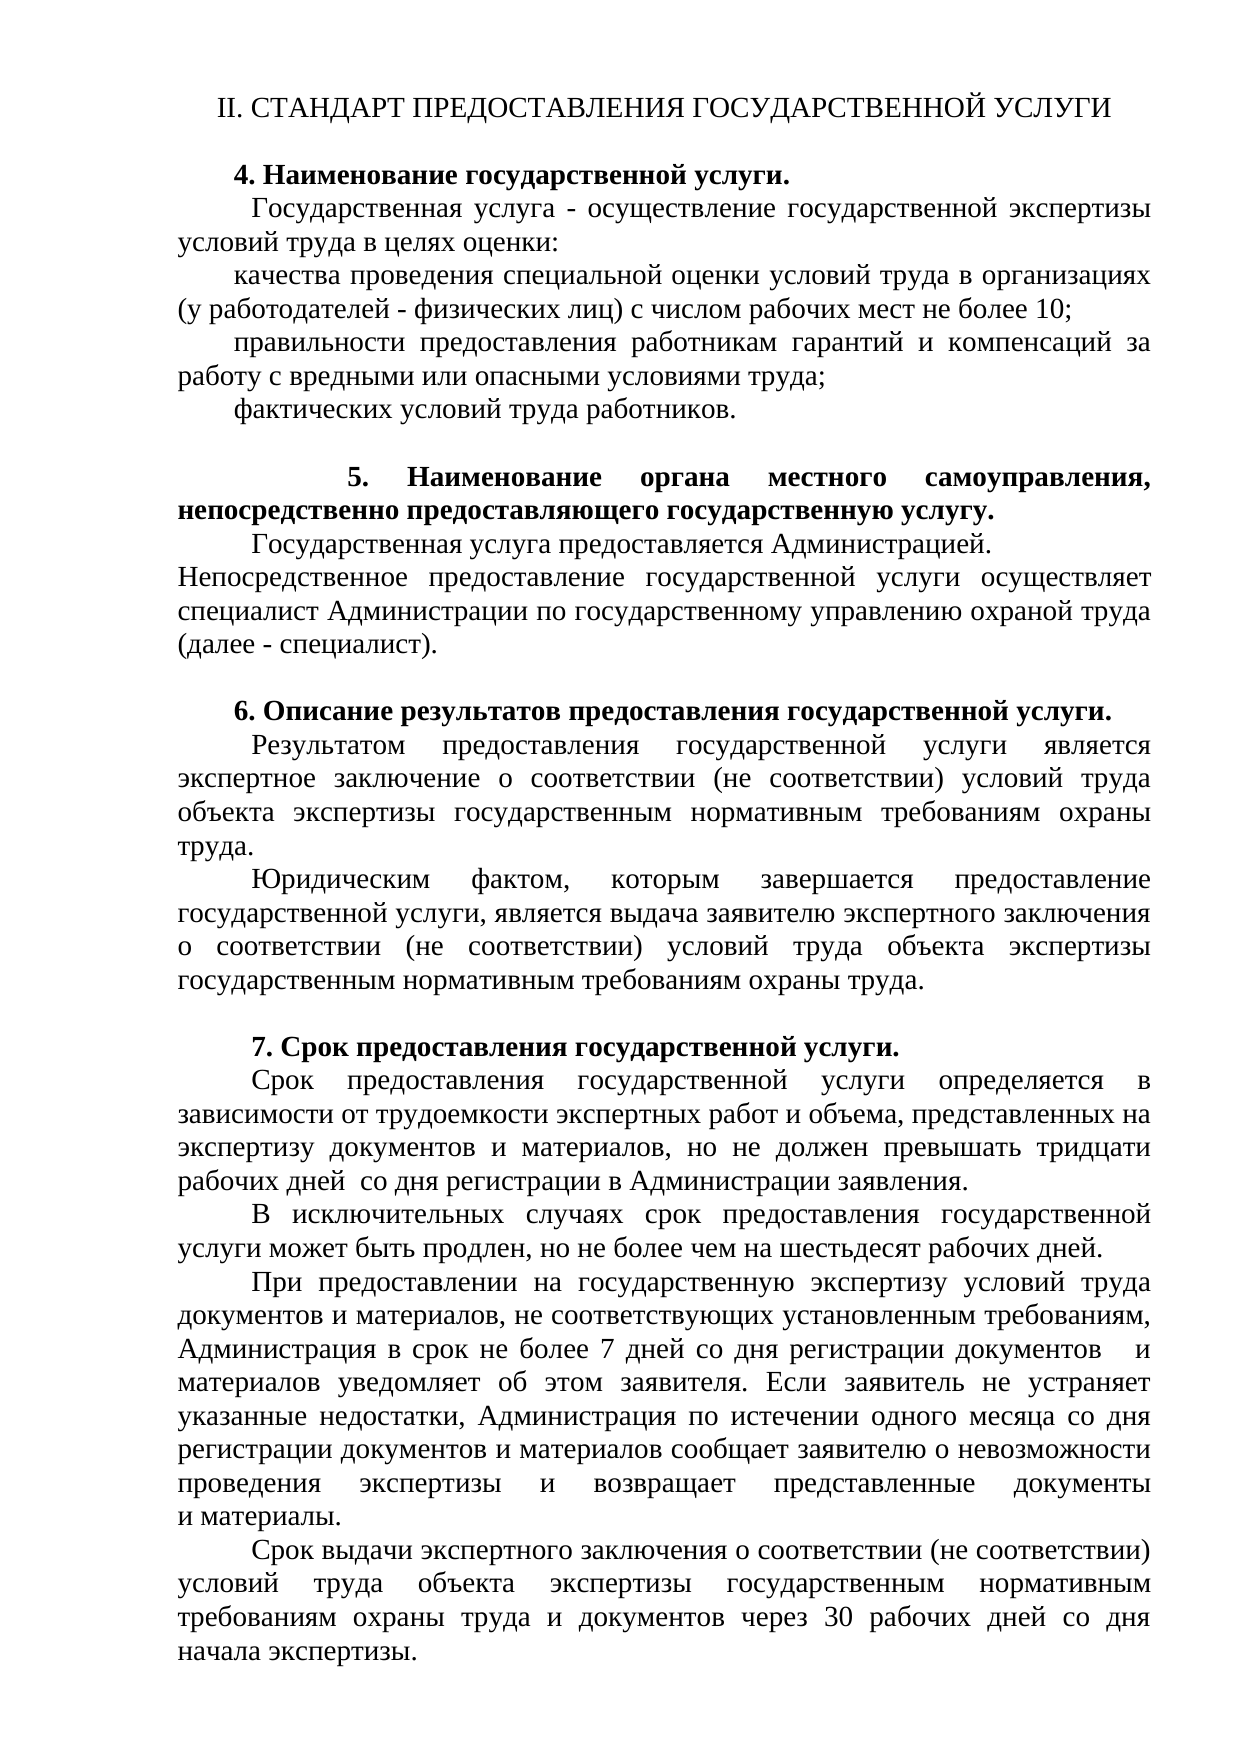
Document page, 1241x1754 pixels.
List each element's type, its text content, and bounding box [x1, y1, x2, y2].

text Срок предоставления государственной услуги определяется в зависимости от трудоемкости экспертных работ и объема, представленных на экспертизу документов и материалов, но не должен превышать тридцати рабочих дней со дня регистрации в Администрации заявления. [177, 1062, 1152, 1197]
text 5. Наименование органа местного самоуправления, непосредственно предоставляющего государственную услугу. [177, 459, 1152, 526]
text фактических условий труда работников. [177, 392, 1152, 425]
text качества проведения специальной оценки условий труда в организациях (у работодателей - физических лиц) с числом рабочих мест не более 10; [177, 257, 1152, 324]
text Непосредственное предоставление государственной услуги осуществляет специалист Администрации по государственному управлению охраной труда (далее - специалист). [177, 559, 1152, 660]
text 7. Срок предоставления государственной услуги. [177, 1029, 1152, 1062]
text Государственная услуга - осуществление государственной экспертизы условий труда в целях оценки: [177, 190, 1152, 257]
text Юридическим фактом, которым завершается предоставление государственной услуги, является выдача заявителю экспертного заключения о соответствии (не соответствии) условий труда объекта экспертизы государственным нормативным требованиям охраны труда. [177, 861, 1152, 995]
text Срок выдачи экспертного заключения о соответствии (не соответствии) условий труда объекта экспертизы государственным нормативным требованиям охраны труда и документов через 30 рабочих дней со дня начала экспертизы. [177, 1532, 1152, 1666]
text правильности предоставления работникам гарантий и компенсаций за работу с вредными или опасными условиями труда; [177, 324, 1152, 392]
text II. СТАНДАРТ ПРЕДОСТАВЛЕНИЯ ГОСУДАРСТВЕННОЙ УСЛУГИ [177, 90, 1152, 123]
text 4. Наименование государственной услуги. [177, 157, 1152, 190]
text Результатом предоставления государственной услуги является экспертное заключение о соответствии (не соответствии) условий труда объекта экспертизы государственным нормативным требованиям охраны труда. [177, 727, 1152, 861]
text При предоставлении на государственную экспертизу условий труда документов и материалов, не соответствующих установленным требованиям, Администрация в срок не более 7 дней со дня регистрации документов и материалов уведомляет об этом заявителя. Если заявитель не устраняет указанные недостатки, Администрация по истечении одного месяца со дня регистрации документов и материалов сообщает заявителю о невозможности проведения экспертизы и возвращает представленные документы и материалы. [177, 1264, 1152, 1532]
text Государственная услуга предоставляется Администрацией. [177, 526, 1152, 559]
text 6. Описание результатов предоставления государственной услуги. [177, 693, 1152, 727]
text В исключительных случаях срок предоставления государственной услуги может быть продлен, но не более чем на шестьдесят рабочих дней. [177, 1197, 1152, 1264]
